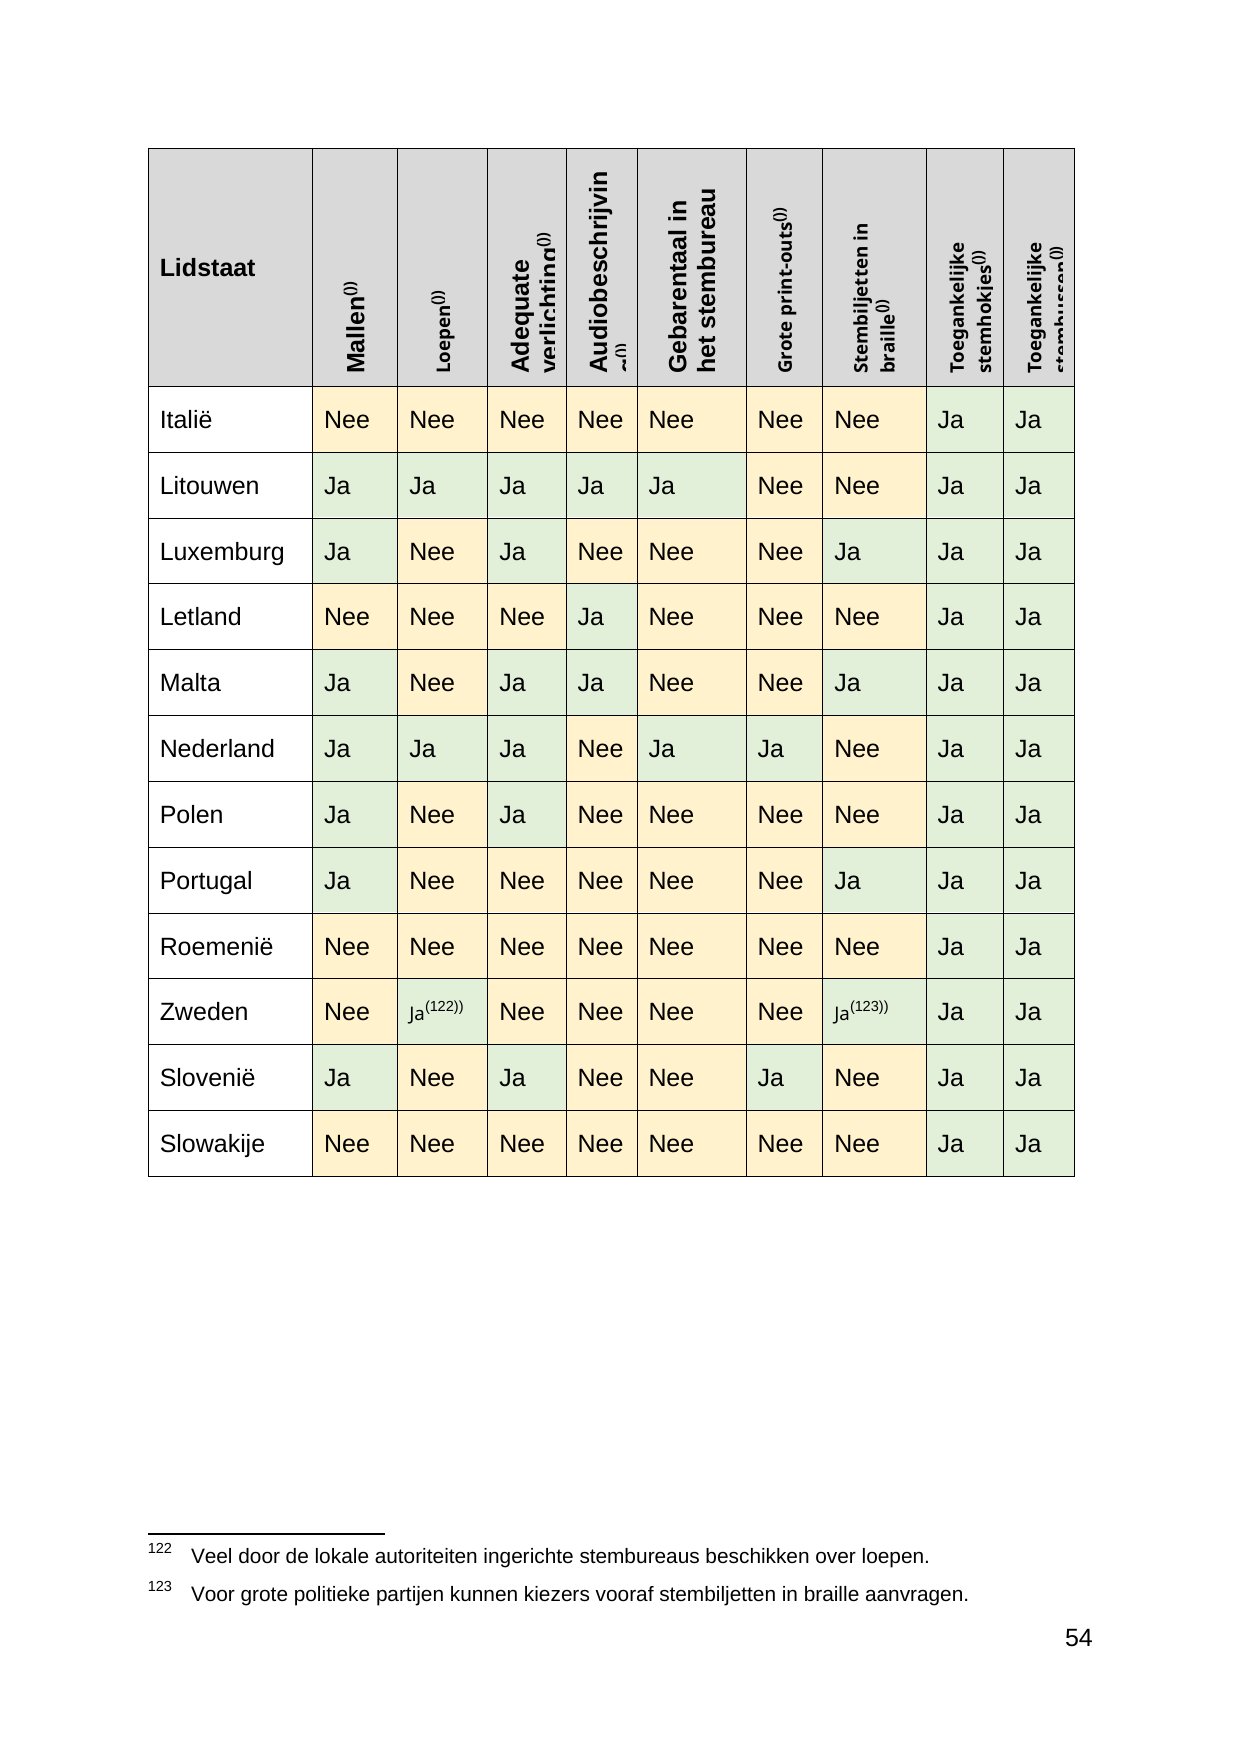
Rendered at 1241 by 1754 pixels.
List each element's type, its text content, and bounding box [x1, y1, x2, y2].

table_cell Nee [747, 650, 822, 715]
table_cell Italië [149, 387, 312, 452]
table_header Gebarentaal in het stembureau [638, 149, 746, 386]
table_cell Ja [927, 848, 1003, 912]
table_cell Nee [488, 848, 566, 912]
table_header Audiobeschrijving()) [567, 149, 637, 386]
table_cell Nee [747, 914, 822, 978]
table_cell Nee [398, 387, 487, 452]
table_cell Nee [488, 387, 566, 452]
table_cell Ja [1004, 848, 1074, 912]
table_cell Nee [638, 584, 746, 649]
table_cell Nee [398, 519, 487, 583]
table_cell Nee [823, 782, 926, 847]
table_cell Slovenië [149, 1045, 312, 1110]
table_cell Nee [638, 519, 746, 583]
table_cell Nee [747, 848, 822, 912]
table_cell Ja [823, 848, 926, 912]
table_cell Ja [313, 782, 397, 847]
table_cell Slowakije [149, 1111, 312, 1176]
table_cell Nee [313, 1111, 397, 1176]
table_cell Nee [823, 1045, 926, 1110]
table_cell Ja [1004, 782, 1074, 847]
table_cell Ja [747, 1045, 822, 1110]
table_cell Nee [638, 914, 746, 978]
table_header Toegankelijke stembussen()) [1004, 149, 1074, 386]
table_cell Ja [313, 1045, 397, 1110]
table_cell Ja [1004, 1045, 1074, 1110]
table_cell Ja [638, 453, 746, 517]
table_cell Nee [567, 848, 637, 912]
table_cell Nee [567, 782, 637, 847]
table_cell Ja [747, 716, 822, 781]
table_cell Nee [567, 1111, 637, 1176]
table_cell Nee [638, 650, 746, 715]
table_cell Nee [823, 914, 926, 978]
table_cell Nee [638, 1045, 746, 1110]
table_cell Nee [567, 914, 637, 978]
table_cell Ja [488, 782, 566, 847]
table_cell Nee [313, 584, 397, 649]
table_cell Zweden [149, 979, 312, 1044]
table_cell Nee [398, 650, 487, 715]
table_cell Ja [823, 519, 926, 583]
table_header Loepen()) [398, 149, 487, 386]
table_cell Nee [747, 1111, 822, 1176]
table_cell Ja [927, 979, 1003, 1044]
table_cell Nee [747, 584, 822, 649]
table_cell Ja [567, 650, 637, 715]
table_cell Letland [149, 584, 312, 649]
table_cell Ja [313, 519, 397, 583]
table_cell Ja [488, 716, 566, 781]
table_cell Nee [398, 848, 487, 912]
table_cell Nee [567, 1045, 637, 1110]
table_cell Ja [488, 453, 566, 517]
table_cell Ja [927, 387, 1003, 452]
table_cell Nee [638, 1111, 746, 1176]
table_cell Ja [823, 650, 926, 715]
table_cell Nee [747, 979, 822, 1044]
table_cell Ja [313, 716, 397, 781]
table_cell Ja [1004, 519, 1074, 583]
table_cell Nee [313, 387, 397, 452]
table_cell Ja [488, 1045, 566, 1110]
table_cell Nee [638, 387, 746, 452]
table_cell Ja [927, 1111, 1003, 1176]
table_cell Litouwen [149, 453, 312, 517]
table_cell Portugal [149, 848, 312, 912]
table_cell Ja [1004, 387, 1074, 452]
table_cell Nee [313, 914, 397, 978]
table_header Mallen()) [313, 149, 397, 386]
table_cell Ja [1004, 914, 1074, 978]
table_cell Nee [488, 914, 566, 978]
table_cell Nee [398, 914, 487, 978]
table_cell Ja [927, 453, 1003, 517]
table_cell Malta [149, 650, 312, 715]
table_cell Ja [567, 453, 637, 517]
table_cell Ja [1004, 584, 1074, 649]
table_cell Ja [313, 650, 397, 715]
table_cell Nee [747, 782, 822, 847]
table_cell Nee [488, 1111, 566, 1176]
table_cell Nee [638, 848, 746, 912]
table_cell Ja [488, 650, 566, 715]
table_cell Ja [313, 453, 397, 517]
table_cell Nee [567, 519, 637, 583]
table_cell Nee [398, 1111, 487, 1176]
table_cell Ja [927, 650, 1003, 715]
table_cell Nee [488, 979, 566, 1044]
table_cell Nee [567, 979, 637, 1044]
table_cell Ja [1004, 716, 1074, 781]
table_cell Nee [823, 1111, 926, 1176]
table_cell Nee [823, 716, 926, 781]
table_cell Ja [927, 716, 1003, 781]
table_cell Nee [398, 1045, 487, 1110]
table_cell Nee [398, 782, 487, 847]
table_cell Ja [1004, 453, 1074, 517]
table_cell Nee [747, 453, 822, 517]
table_cell Ja [488, 519, 566, 583]
table_cell Nee [567, 387, 637, 452]
table_cell Polen [149, 782, 312, 847]
table_cell Nee [567, 716, 637, 781]
table_cell Nee [747, 387, 822, 452]
table_cell Ja [567, 584, 637, 649]
table_header Toegankelijke stemhokjes()) [927, 149, 1003, 386]
table_cell Ja [927, 914, 1003, 978]
table_cell Nederland [149, 716, 312, 781]
table_cell Ja [927, 584, 1003, 649]
table_cell Ja()) [823, 979, 926, 1044]
table_cell Ja [927, 519, 1003, 583]
table_cell Ja [927, 782, 1003, 847]
table_cell Nee [488, 584, 566, 649]
table_cell Ja [927, 1045, 1003, 1110]
table_cell Luxemburg [149, 519, 312, 583]
table_cell Nee [638, 782, 746, 847]
table_header Lidstaat [149, 149, 312, 386]
table_cell Roemenië [149, 914, 312, 978]
table_cell Nee [747, 519, 822, 583]
table_header Grote print-outs()) [747, 149, 822, 386]
table_cell Nee [823, 584, 926, 649]
table_cell Nee [823, 453, 926, 517]
table_cell Ja [313, 848, 397, 912]
table_cell Ja [638, 716, 746, 781]
table_cell Ja [398, 716, 487, 781]
table_cell Ja [398, 453, 487, 517]
table_cell Nee [313, 979, 397, 1044]
table_cell Nee [638, 979, 746, 1044]
table_cell Nee [398, 584, 487, 649]
table_cell Nee [823, 387, 926, 452]
table_cell Ja [1004, 650, 1074, 715]
table_cell Ja()) [398, 979, 487, 1044]
table_cell Ja [1004, 979, 1074, 1044]
table_header Adequate verlichting()) [488, 149, 566, 386]
table_header Stembiljetten in braille()) [823, 149, 926, 386]
table_cell Ja [1004, 1111, 1074, 1176]
